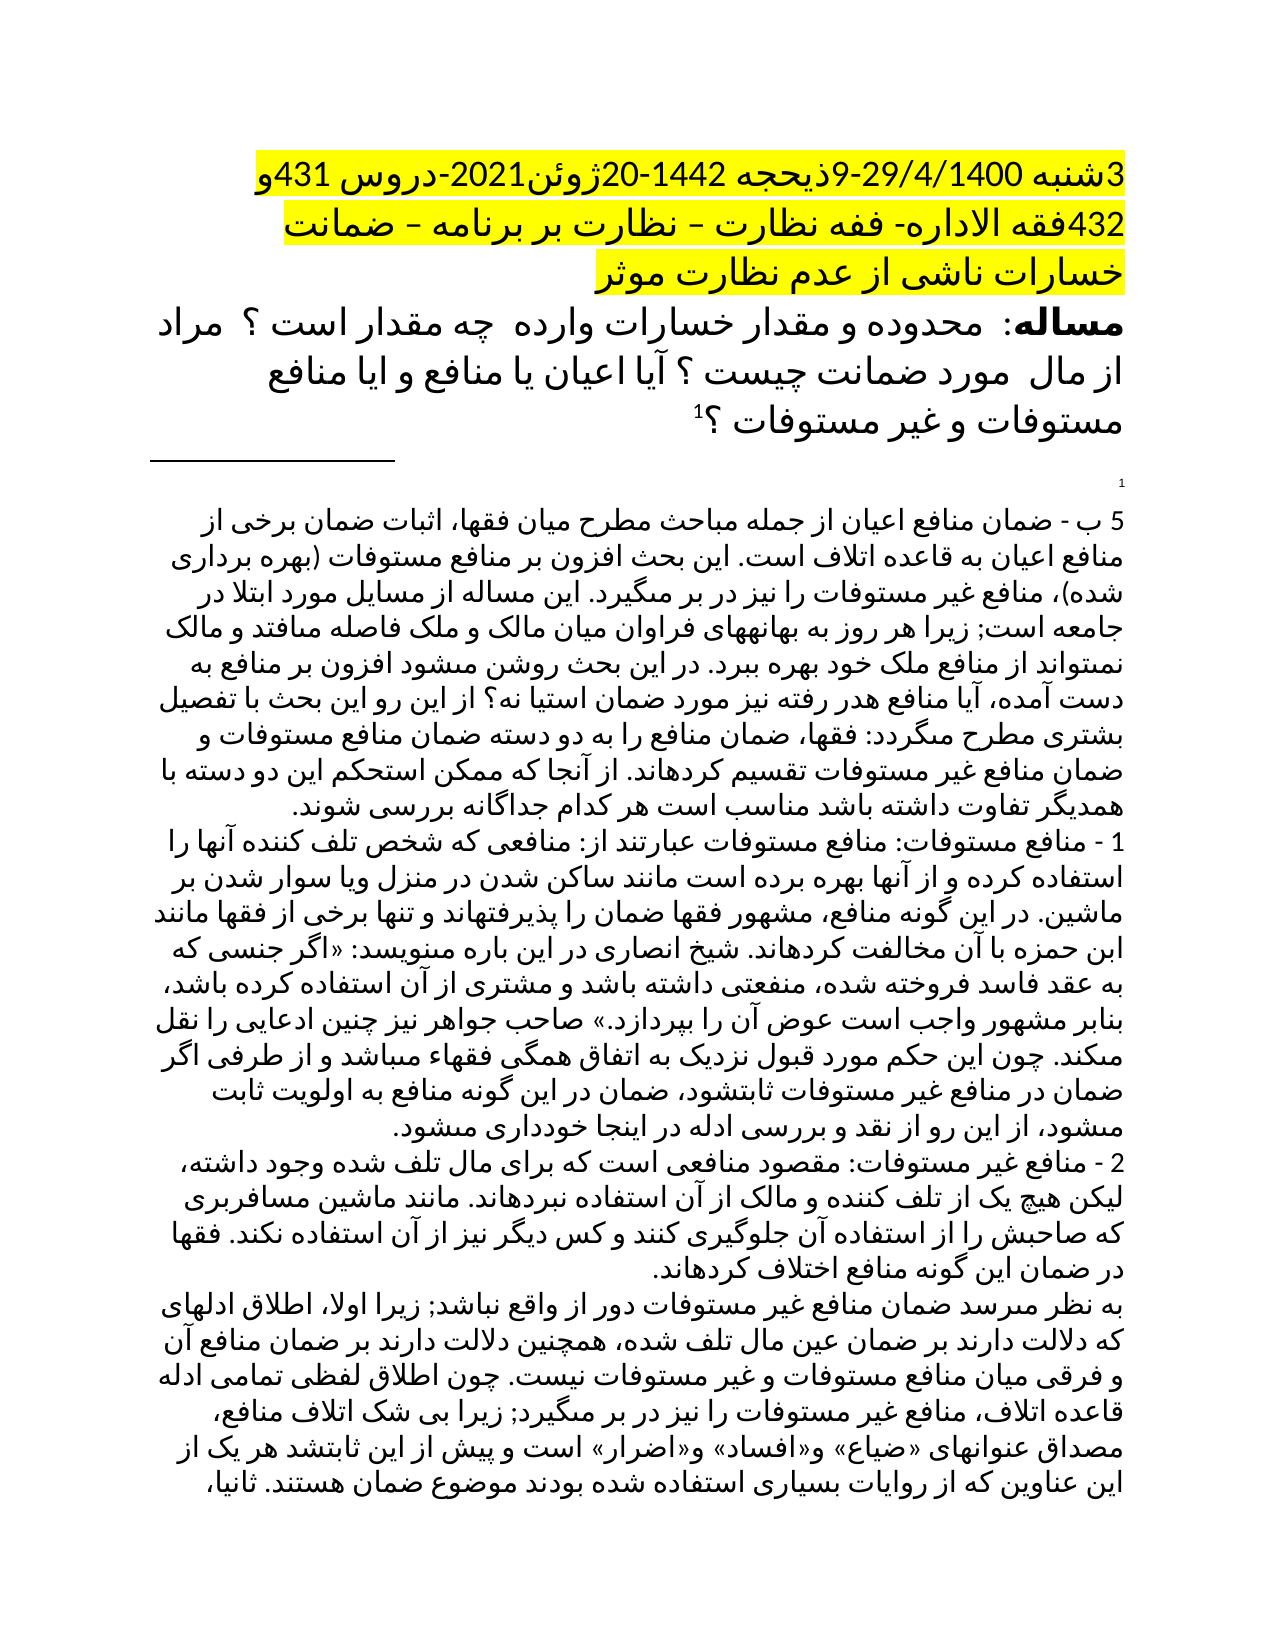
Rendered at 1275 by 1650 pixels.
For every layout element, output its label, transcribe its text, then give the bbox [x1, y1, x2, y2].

text 3شنبه 29/4/1400-9ذیحجه 1442-20ژوئن2021-دروس 431و432فقه الاداره- ففه نظارت – نظارت بر برنامه – ضمانت خسارات ناشی از عدم نظارت موثر مساله: محدوده و مقدار خسارات وارده چه مقدار است ؟ مراد از مال مورد ضمانت چیست ؟ آیا اعیان یا منافع و ایا منافع مستوفات و غیر مستوفات ؟ [150, 150, 1125, 443]
